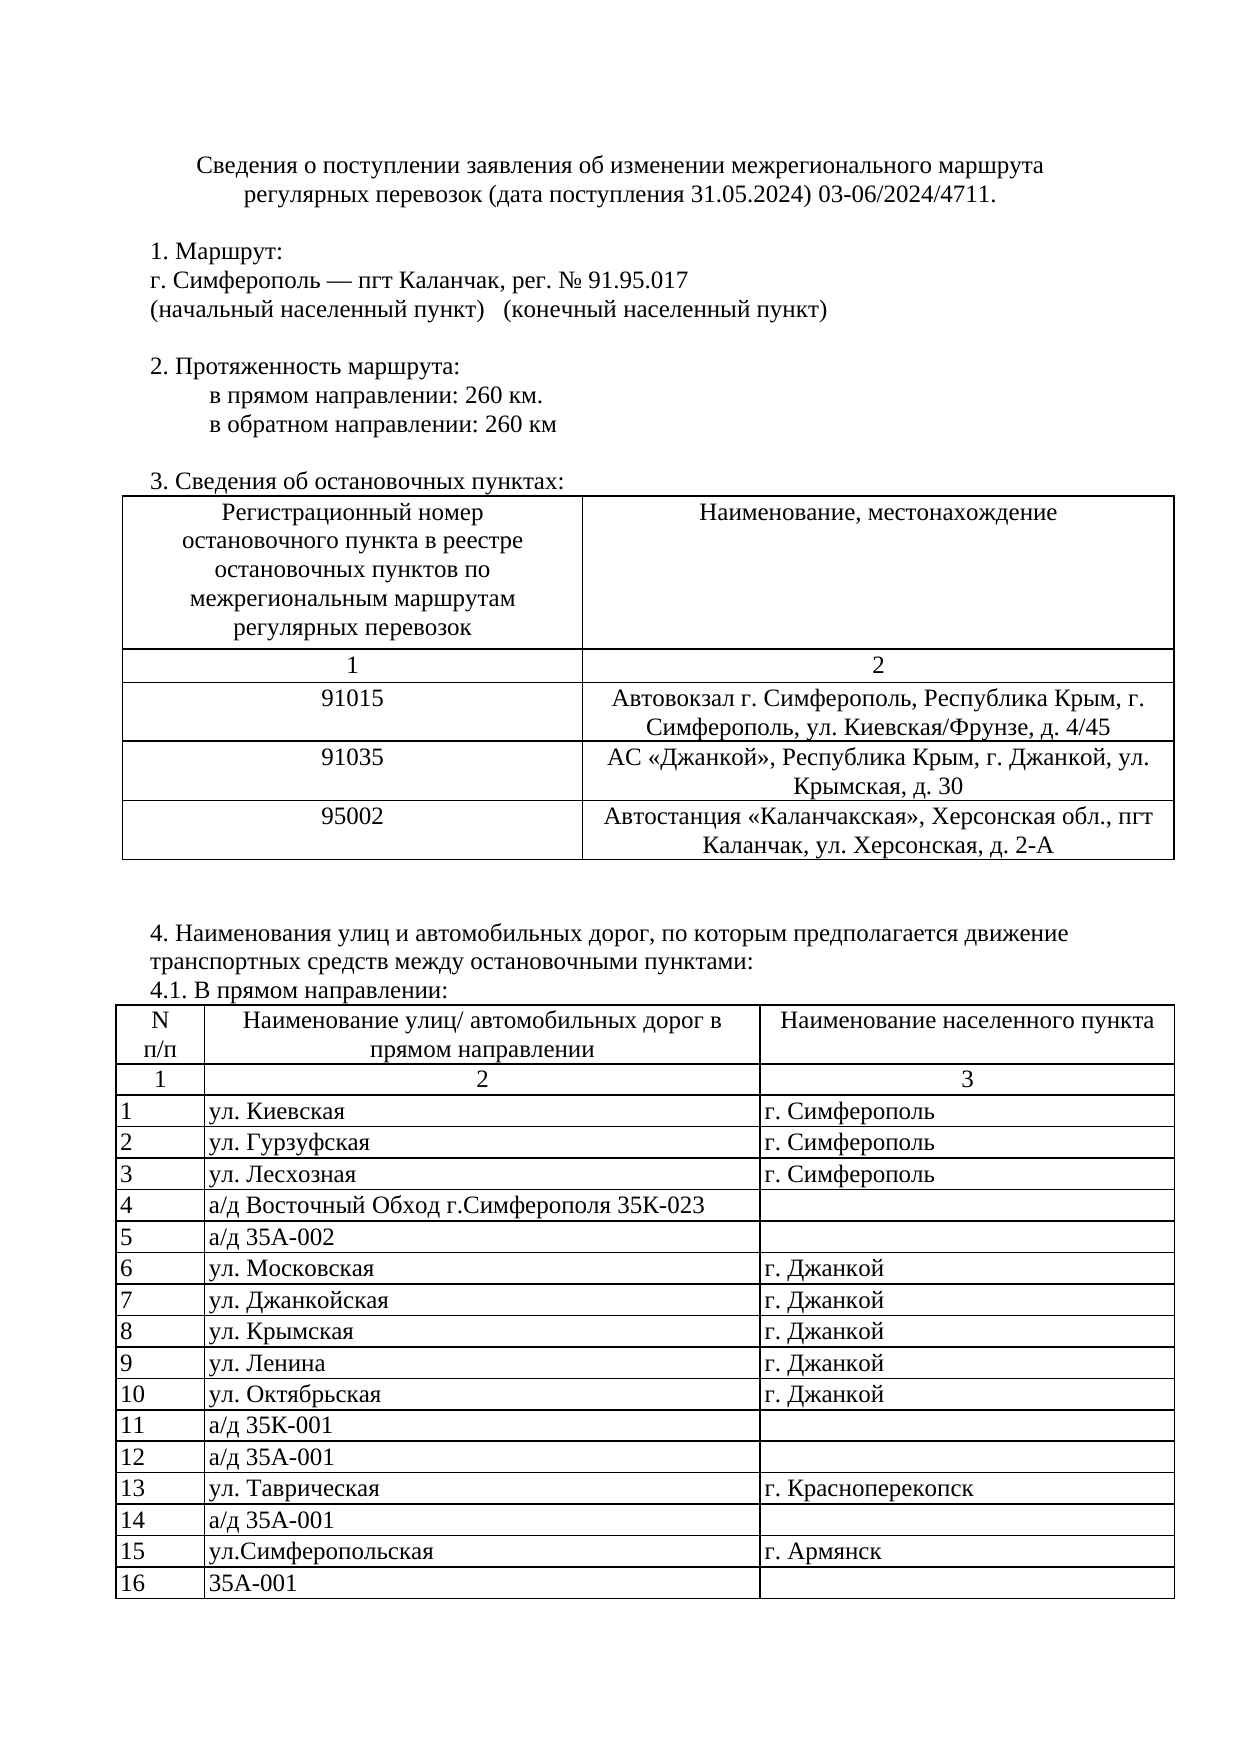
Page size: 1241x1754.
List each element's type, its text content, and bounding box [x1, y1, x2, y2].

table_cell г. Симферополь [761, 1127, 1174, 1157]
table_cell 13 [117, 1473, 204, 1503]
table_cell [761, 1568, 1174, 1598]
table_cell ул. Киевская [205, 1096, 759, 1126]
table_cell 91015 [123, 683, 582, 740]
table_cell 6 [117, 1253, 204, 1283]
table_cell АС «Джанкой», Республика Крым, г. Джанкой, ул. Крымская, д. 30 [583, 742, 1173, 799]
table_cell 1 [123, 650, 582, 681]
text 3. Сведения об остановочных пунктах: [150, 466, 1090, 495]
table_cell [761, 1411, 1174, 1440]
table_cell 9 [117, 1348, 204, 1377]
table_cell 3 [761, 1065, 1174, 1094]
text Сведения о поступлении заявления об изменении межрегионального маршрута регулярных перевозок (дата поступления 31.05.2024) 03-06/2024/4711. [150, 150, 1090, 207]
table_cell г. Джанкой [761, 1316, 1174, 1346]
table_cell 16 [117, 1568, 204, 1598]
text 2. Протяженность маршрута: [150, 351, 1090, 380]
table_cell 12 [117, 1442, 204, 1472]
table_cell ул. Гурзуфская [205, 1127, 759, 1157]
table_cell г. Джанкой [761, 1253, 1174, 1283]
table_cell г. Джанкой [761, 1348, 1174, 1377]
table_cell г. Армянск [761, 1536, 1174, 1566]
table_header Наименование населенного пункта [761, 1006, 1174, 1063]
table_cell г. Джанкой [761, 1379, 1174, 1409]
text 4. Наименования улиц и автомобильных дорог, по которым предполагается движение транспортных средств между остановочными пунктами: [150, 918, 1090, 975]
table_cell а/д 35К-001 [205, 1411, 759, 1440]
table_cell а/д 35А-001 [205, 1442, 759, 1472]
table_cell ул. Октябрьская [205, 1379, 759, 1409]
table_cell г. Симферополь [761, 1159, 1174, 1189]
table_cell 95002 [123, 801, 582, 858]
table_header Наименование, местонахождение [583, 497, 1173, 648]
table_header Регистрационный номер остановочного пункта в реестре остановочных пунктов по межрегиональным маршрутам регулярных перевозок [123, 497, 582, 648]
table_cell г. Симферополь [761, 1096, 1174, 1126]
table_cell 4 [117, 1190, 204, 1220]
table_cell г. Красноперекопск [761, 1473, 1174, 1503]
table_cell 2 [205, 1065, 759, 1094]
table_cell ул. Крымская [205, 1316, 759, 1346]
table_cell [761, 1442, 1174, 1472]
text 4.1. В прямом направлении: [150, 975, 1090, 1004]
table_cell 8 [117, 1316, 204, 1346]
table_cell 1 [117, 1096, 204, 1126]
table_cell 15 [117, 1536, 204, 1566]
table_cell ул. Московская [205, 1253, 759, 1283]
table_cell ул. Лесхозная [205, 1159, 759, 1189]
table_cell [761, 1505, 1174, 1535]
table_cell ул. Ленина [205, 1348, 759, 1377]
text 1. Маршрут: [150, 236, 1090, 265]
text в прямом направлении: 260 км. [150, 380, 1090, 409]
table_cell 2 [117, 1127, 204, 1157]
table_cell ул. Джанкойская [205, 1285, 759, 1314]
text г. Симферополь — пгт Каланчак, рег. № 91.95.017 [150, 265, 1090, 294]
table_cell 35А-001 [205, 1568, 759, 1598]
table_cell 14 [117, 1505, 204, 1535]
table_cell 1 [117, 1065, 204, 1094]
table_cell 3 [117, 1159, 204, 1189]
table_header N п/п [117, 1006, 204, 1063]
table_cell ул.Симферопольская [205, 1536, 759, 1566]
table_cell а/д 35А-002 [205, 1222, 759, 1252]
table_header Наименование улиц/ автомобильных дорог в прямом направлении [205, 1006, 759, 1063]
table_cell Автостанция «Каланчакская», Херсонская обл., пгт Каланчак, ул. Херсонская, д. 2-А [583, 801, 1173, 858]
table_cell г. Джанкой [761, 1285, 1174, 1314]
table_cell 11 [117, 1411, 204, 1440]
text в обратном направлении: 260 км [150, 409, 1090, 437]
table_cell Автовокзал г. Симферополь, Республика Крым, г. Симферополь, ул. Киевская/Фрунзе, д. 4/45 [583, 683, 1173, 740]
table_cell а/д Восточный Обход г.Симферополя 35К-023 [205, 1190, 759, 1220]
table_cell 91035 [123, 742, 582, 799]
table_cell [761, 1190, 1174, 1220]
table_cell 10 [117, 1379, 204, 1409]
table_cell 2 [583, 650, 1173, 681]
table_cell ул. Таврическая [205, 1473, 759, 1503]
table_cell а/д 35А-001 [205, 1505, 759, 1535]
table_cell 5 [117, 1222, 204, 1252]
table_cell 7 [117, 1285, 204, 1314]
table_cell [761, 1222, 1174, 1252]
text (начальный населенный пункт) (конечный населенный пункт) [150, 294, 1090, 322]
